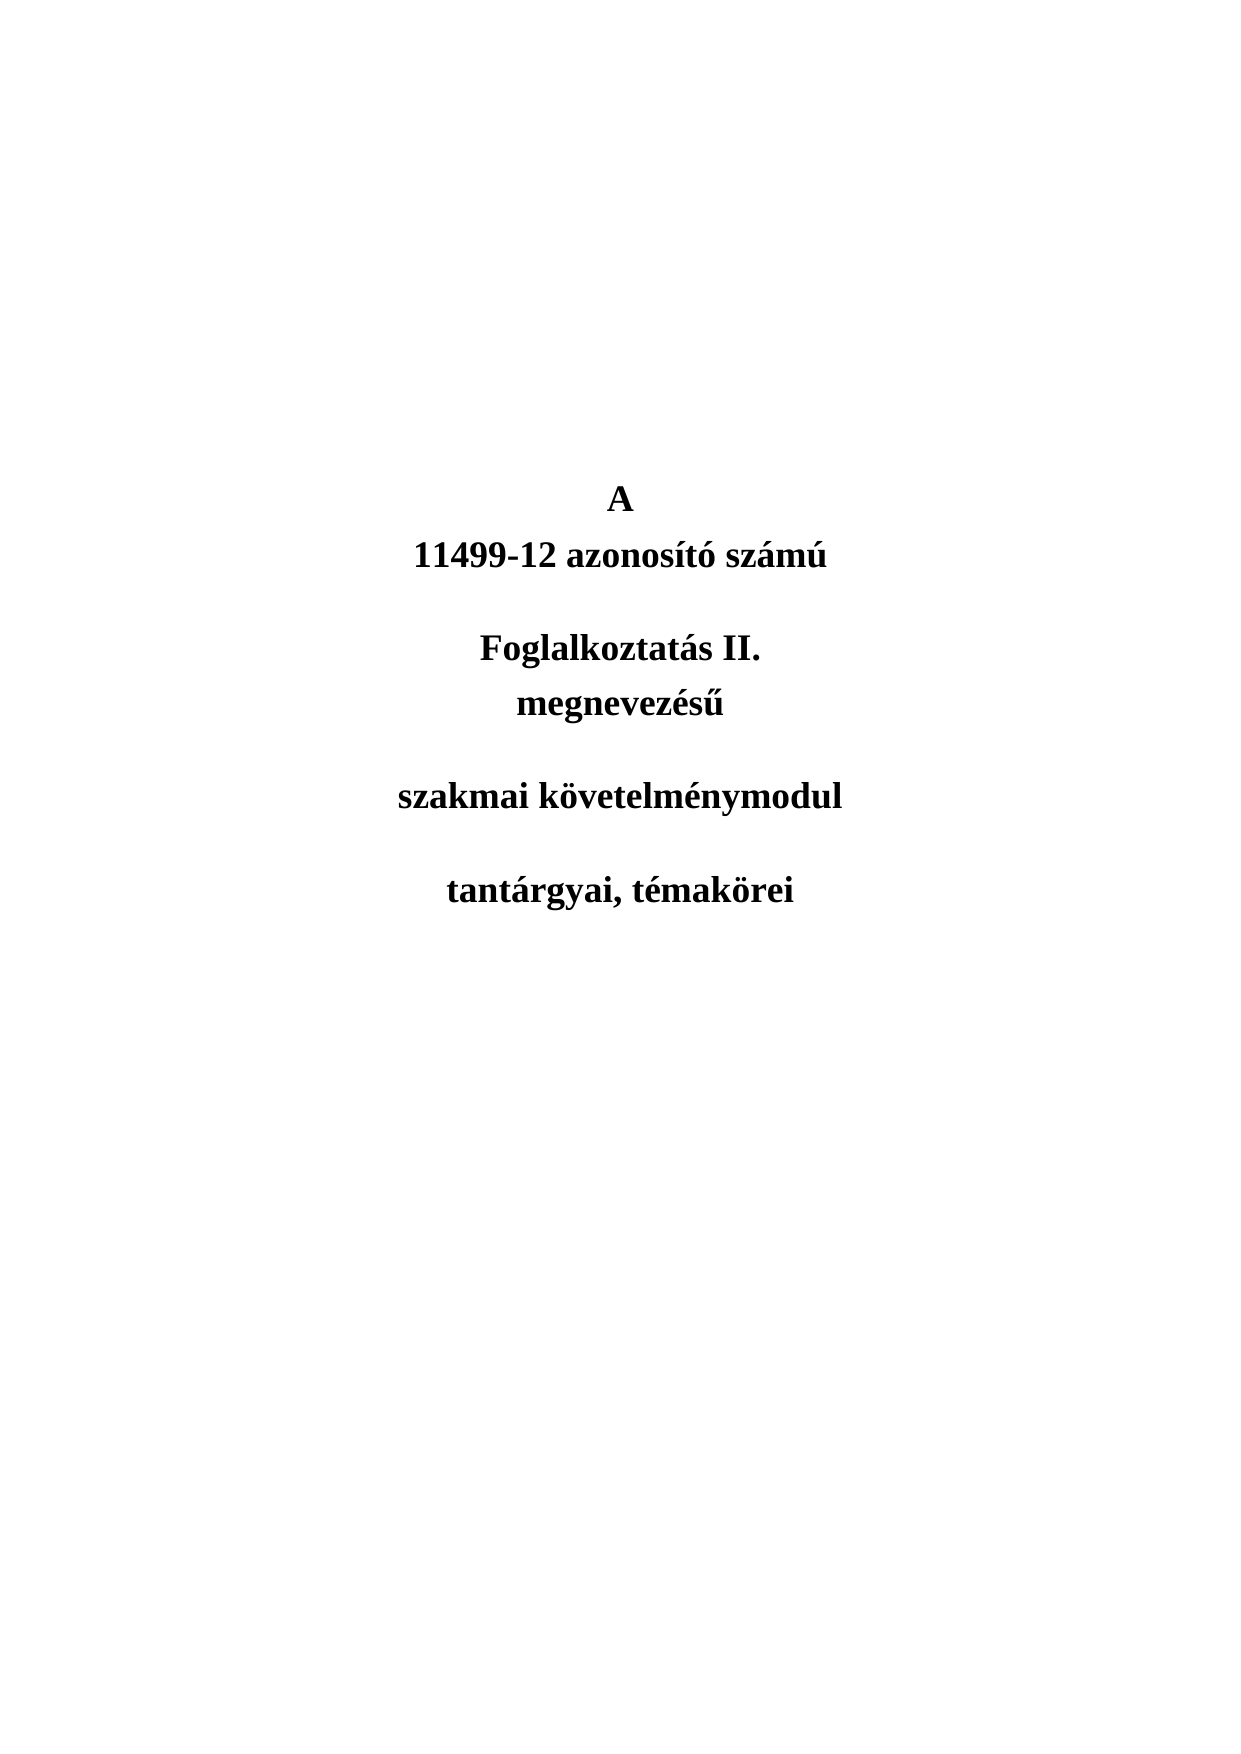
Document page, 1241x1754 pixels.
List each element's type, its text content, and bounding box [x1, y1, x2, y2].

text megnevezésű [148, 681, 1093, 724]
text tantárgyai, témakörei [148, 867, 1093, 910]
text szakmai követelménymodul [148, 774, 1093, 817]
text A [148, 476, 1093, 519]
text 11499-12 azonosító számú [148, 532, 1093, 575]
text Foglalkoztatás II. [148, 625, 1093, 668]
